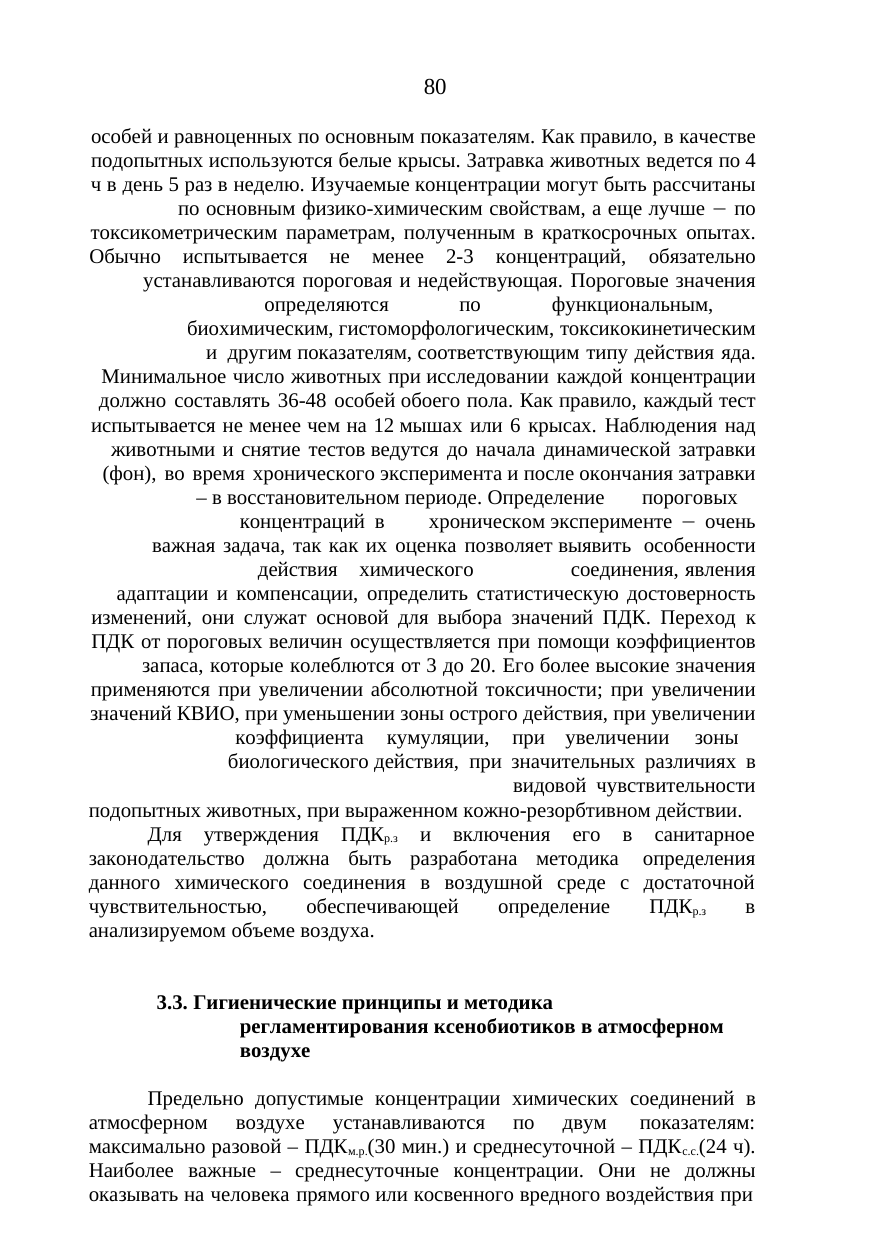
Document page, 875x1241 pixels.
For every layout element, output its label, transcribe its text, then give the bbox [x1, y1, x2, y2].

text Для утверждения ПДКр.з и включения его в санитарное законодательство должна быть разработана методика определения данного химического соединения в воздушной среде с достаточной чувствительностью, обеспечивающей определение ПДКр.з в анализируемом объеме воздуха. [88, 822, 755, 942]
text подопытных животных, при выраженном кожно-резорбтивном действии. [88, 797, 845, 822]
list Гигиенические принципы и методика регламентирования ксенобиотиков в атмосферном воздухе [156, 990, 746, 1062]
text особей и равноценных по основным показателям. Как правило, в качестве подопытных используются белые крысы. Затравка животных ведется по 4 ч в день 5 раз в неделю. Изучаемые концентрации могут быть рассчитаны по основным физико-химическим свойствам, а еще лучше  по токсикометрическим параметрам, полученным в краткосрочных опытах. Обычно испытывается не менее 2-3 концентраций, обязательно устанавливаются пороговая и недействующая. Пороговые значения определяются по функциональным, биохимическим, гистоморфологическим, токсикокинетическим и другим показателям, соответствующим типу действия яда. Минимальное число животных при исследовании каждой концентрации должно составлять 36-48 особей обоего пола. Как правило, каждый тест испытывается не менее чем на 12 мышах или 6 крысах. Наблюдения над животными и снятие тестов ведутся до начала динамической затравки (фон), во время хронического эксперимента и после окончания затравки – в восстановительном периоде. Определение пороговых концентраций в хроническом эксперименте  очень важная задача, так как их оценка позволяет выявить особенности действия химического соединения, явления адаптации и компенсации, определить статистическую достоверность изменений, они служат основой для выбора значений ПДК. Переход к ПДК от пороговых величин осуществляется при помощи коэффициентов запаса, которые колеблются от 3 до 20. Его более высокие значения применяются при увеличении абсолютной токсичности; при увеличении значений КВИО, при уменьшении зоны острого действия, при увеличении коэффициента кумуляции, при увеличении зоны биологического действия, при значительных различиях в видовой чувствительности [88, 124, 756, 797]
text Предельно допустимые концентрации химических соединений в атмосферном воздухе устанавливаются по двум показателям: максимально разовой – ПДКм.р.(30 мин.) и среднесуточной – ПДКс.с.(24 ч). Наиболее важные – среднесуточные концентрации. Они не должны оказывать на человека прямого или косвенного вредного воздействия при [88, 1086, 756, 1206]
